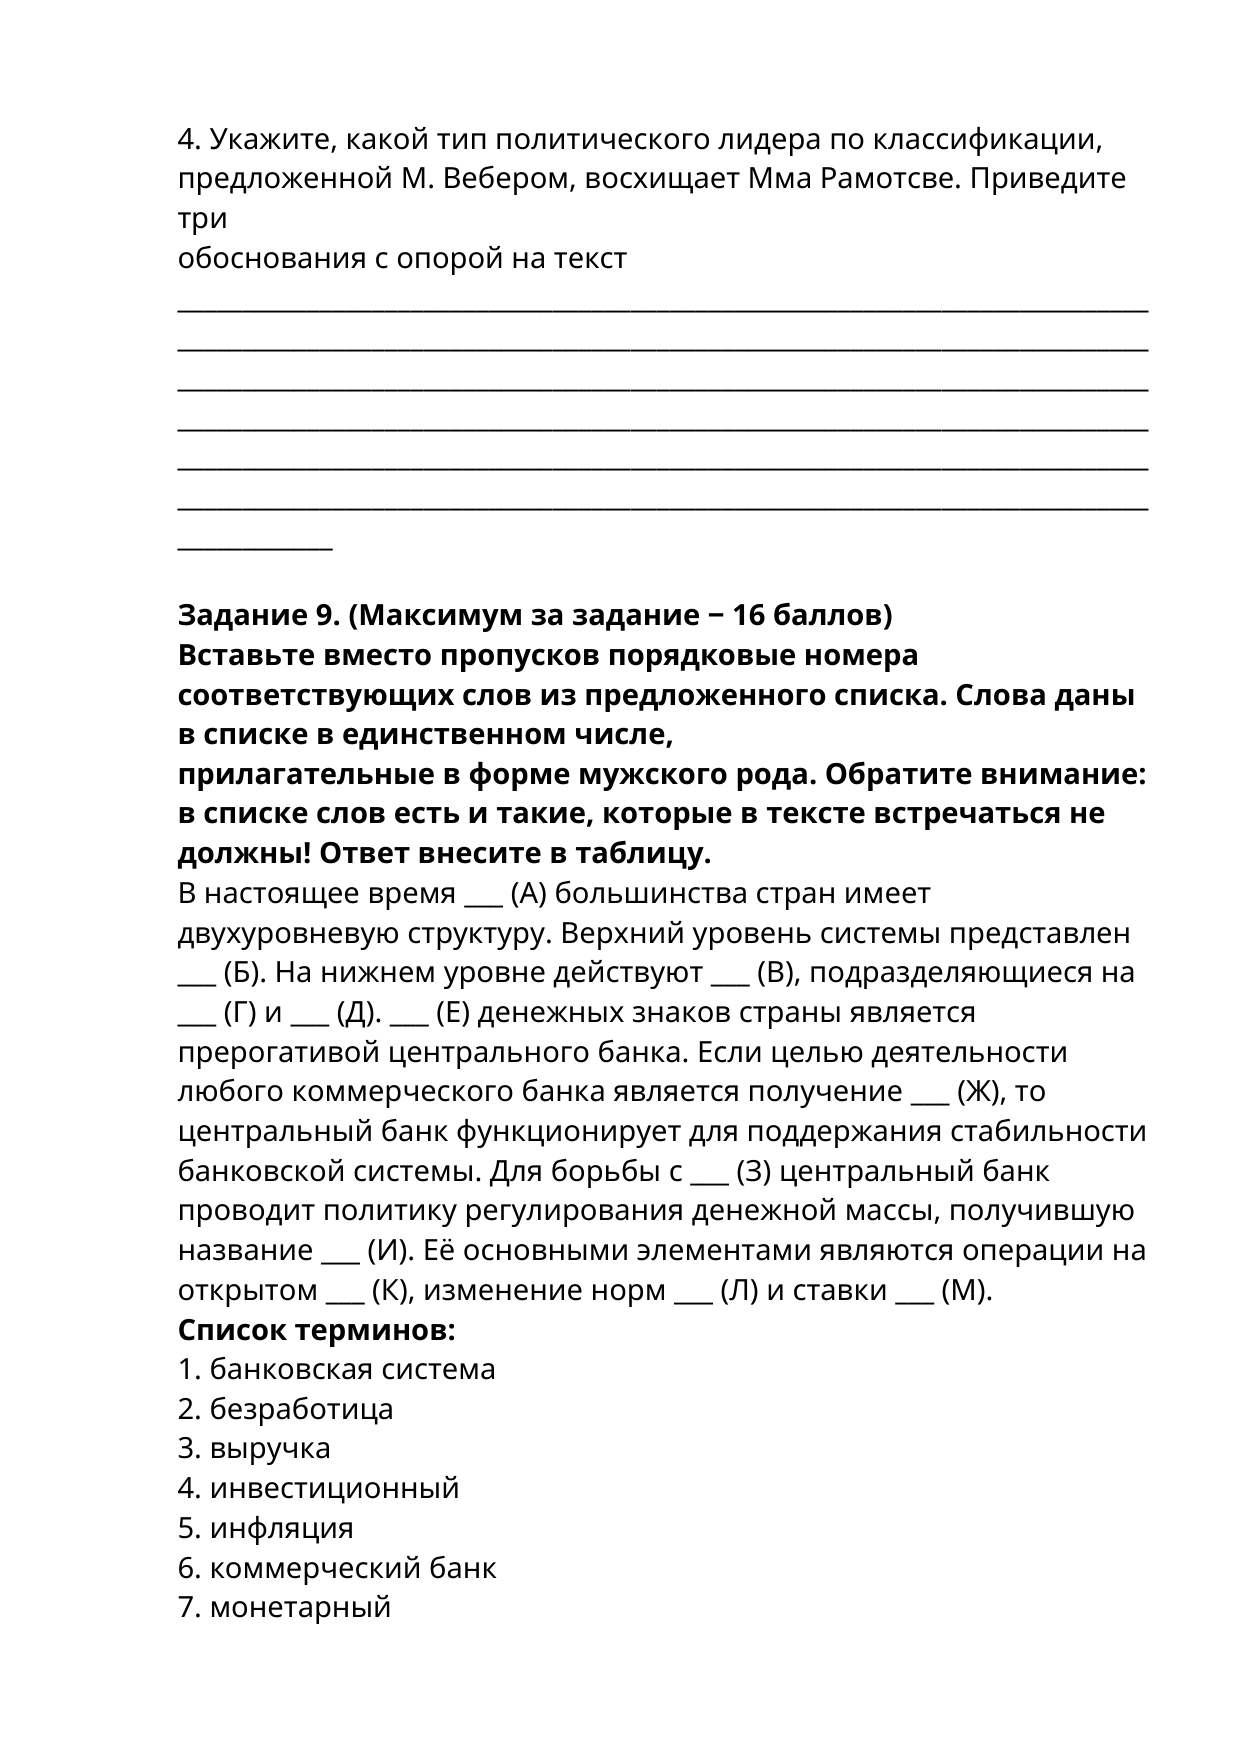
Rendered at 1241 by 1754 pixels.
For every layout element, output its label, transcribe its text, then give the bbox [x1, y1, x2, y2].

text Задание 9. (Максимум за задание ‒ 16 баллов) [177, 594, 1152, 634]
text В настоящее время ___ (А) большинства стран имеет двухуровневую структуру. Верхний уровень системы представлен ___ (Б). На нижнем уровне действуют ___ (В), подразделяющиеся на ___ (Г) и ___ (Д). ___ (Е) денежных знаков страны является прерогативой центрального банка. Если целью деятельности любого коммерческого банка является получение ___ (Ж), то центральный банк функционирует для поддержания стабильности банковской системы. Для борьбы с ___ (З) центральный банк проводит политику регулирования денежной массы, получившую название ___ (И). Её основными элементами являются операции на открытом ___ (К), изменение норм ___ (Л) и ставки ___ (М). [177, 872, 1152, 1309]
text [177, 1309, 1152, 1626]
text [177, 118, 1152, 277]
text ______________________________________________________________________________________________________________________________________________________________________________________________________________________________________________________________________________________________________________________________________________________________________________________________________________________________________________________________________________ [177, 277, 1152, 555]
text Вставьте вместо пропусков порядковые номера соответствующих слов из предложенного списка. Слова даны в списке в единственном числе, прилагательные в форме мужского рода. Обратите внимание: в списке слов есть и такие, которые в тексте встречаться не должны! Ответ внесите в таблицу. [177, 634, 1152, 872]
